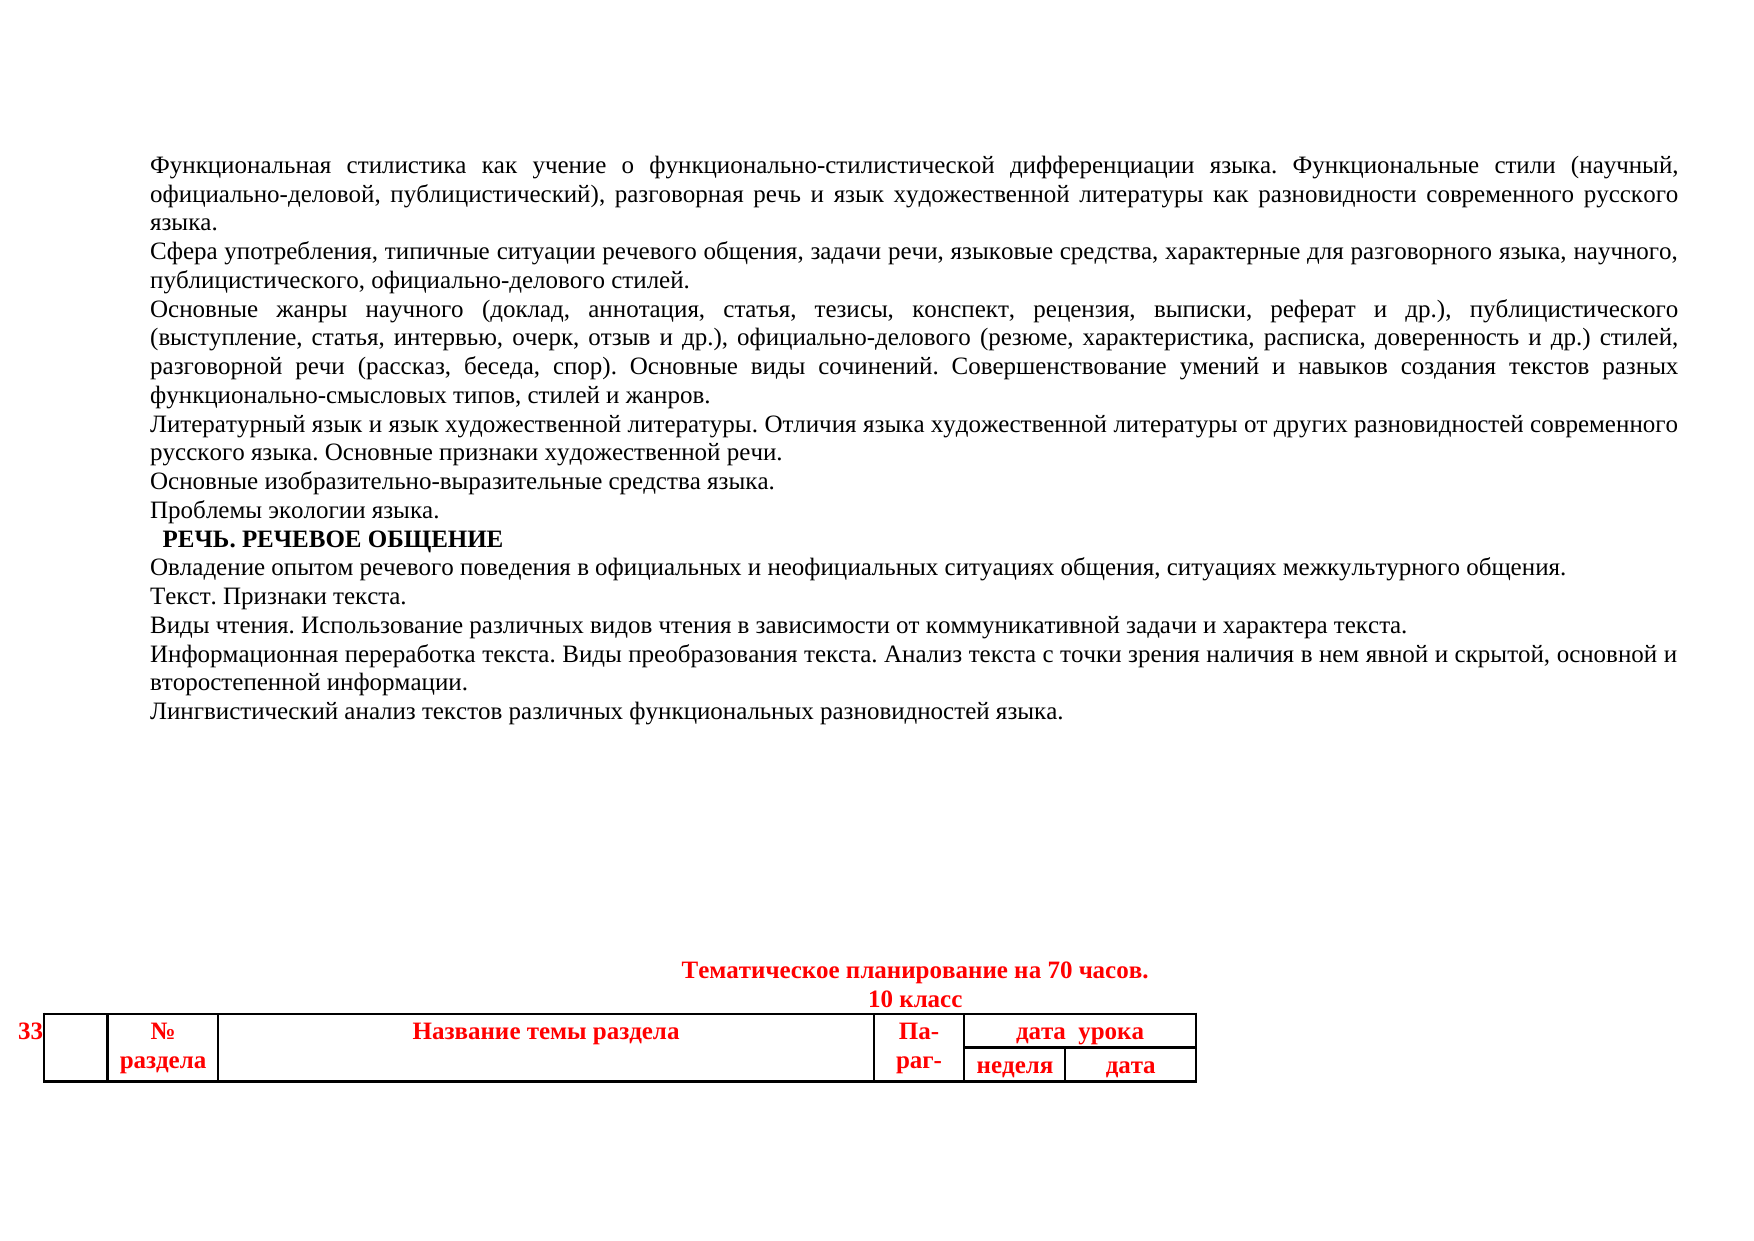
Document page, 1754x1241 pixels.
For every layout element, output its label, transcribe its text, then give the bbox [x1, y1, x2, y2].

text Текст. Признаки текста. [150, 581, 1680, 610]
text Тематическое планирование на 70 часов. [150, 955, 1680, 984]
text Функциональная стилистика как учение о функционально-стилистической дифференциации языка. Функциональные стили (научный, официально-деловой, публицистический), разговорная речь и язык художественной литературы как разновидности современного русского языка. [150, 150, 1680, 236]
text Лингвистический анализ текстов различных функциональных разновидностей языка. [150, 696, 1680, 725]
table_header № раздела п/п [109, 1015, 217, 1080]
text Основные жанры научного (доклад, аннотация, статья, тезисы, конспект, рецензия, выписки, реферат и др.), публицистического (выступление, статья, интервью, очерк, отзыв и др.), официально-делового (резюме, характеристика, расписка, доверенность и др.) стилей, разговорной речи (рассказ, беседа, спор). Основные виды сочинений. Совершенствование умений и навыков создания текстов разных функционально-смысловых типов, стилей и жанров. [150, 294, 1680, 409]
table_header 33 [45, 1015, 106, 1080]
table_cell неделя [965, 1049, 1064, 1080]
text Информационная переработка текста. Виды преобразования текста. Анализ текста с точки зрения наличия в нем явной и скрытой, основной и второстепенной информации. [150, 639, 1680, 696]
text Овладение опытом речевого поведения в официальных и неофициальных ситуациях общения, ситуациях межкультурного общения. [150, 552, 1680, 581]
table_header Название темы раздела [219, 1015, 873, 1080]
table_header Па-раг-раф [875, 1015, 963, 1080]
text 10 класс [150, 984, 1680, 1012]
text Сфера употребления, типичные ситуации речевого общения, задачи речи, языковые средства, характерные для разговорного языка, научного, публицистического, официально-делового стилей. [150, 236, 1680, 294]
text Виды чтения. Использование различных видов чтения в зависимости от коммуникативной задачи и характера текста. [150, 610, 1680, 639]
text РЕЧЬ. РЕЧЕВОЕ ОБЩЕНИЕ [150, 524, 1680, 552]
text Основные изобразительно-выразительные средства языка. [150, 466, 1680, 495]
text Литературный язык и язык художественной литературы. Отличия языка художественной литературы от других разновидностей современного русского языка. Основные признаки художественной речи. [150, 409, 1680, 466]
table_cell дата [1066, 1049, 1195, 1080]
text Проблемы экологии языка. [150, 495, 1680, 524]
table_header дата урока [965, 1015, 1195, 1046]
